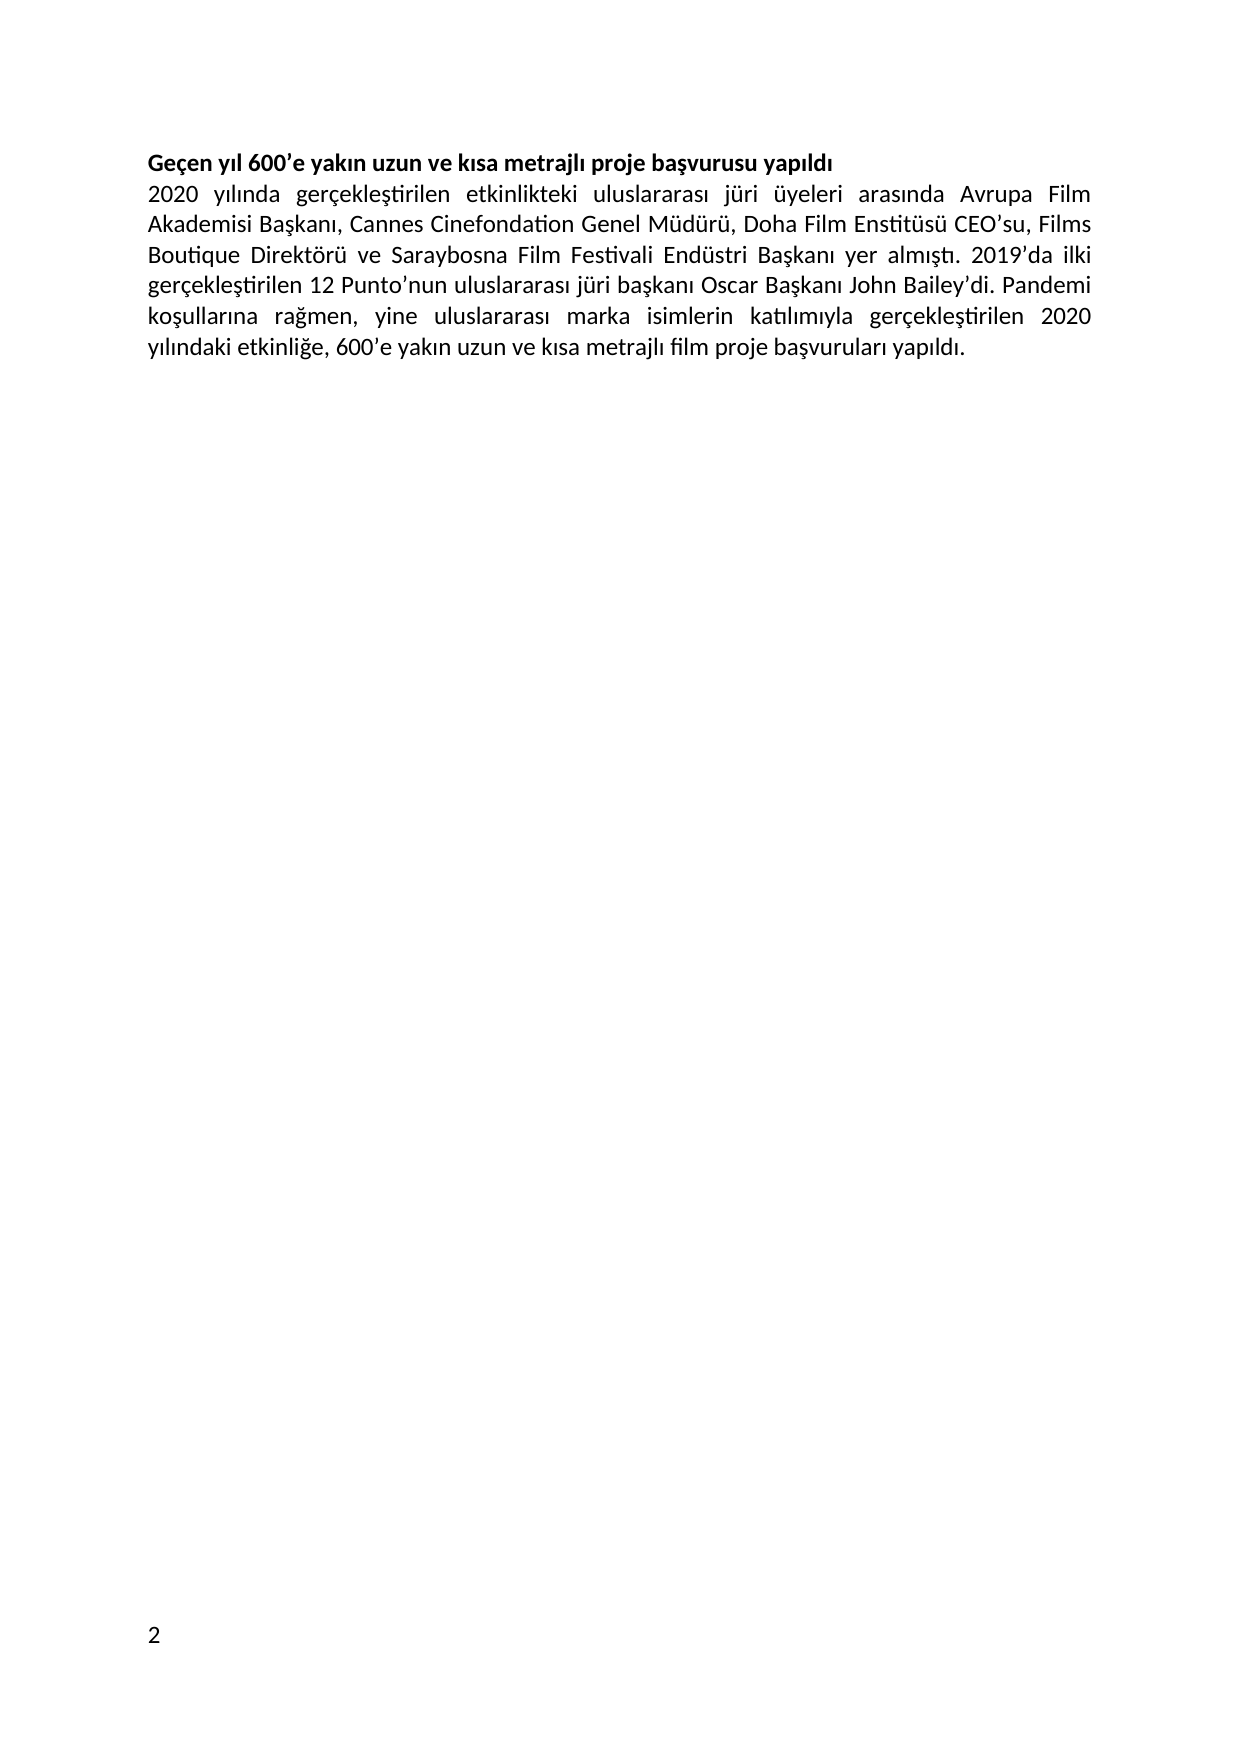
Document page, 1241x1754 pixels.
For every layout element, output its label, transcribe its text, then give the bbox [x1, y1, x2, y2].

text 2020 yılında gerçekleştirilen etkinlikteki uluslararası jüri üyeleri arasında Avrupa Film Akademisi Başkanı, Cannes Cinefondation Genel Müdürü, Doha Film Enstitüsü CEO’su, Films Boutique Direktörü ve Saraybosna Film Festivali Endüstri Başkanı yer almıştı. 2019’da ilki gerçekleştirilen 12 Punto’nun uluslararası jüri başkanı Oscar Başkanı John Bailey’di. Pandemi koşullarına rağmen, yine uluslararası marka isimlerin katılımıyla gerçekleştirilen 2020 yılındaki etkinliğe, 600’e yakın uzun ve kısa metrajlı film proje başvuruları yapıldı. [148, 178, 1093, 361]
text Geçen yıl 600’e yakın uzun ve kısa metrajlı proje başvurusu yapıldı [148, 148, 1093, 178]
